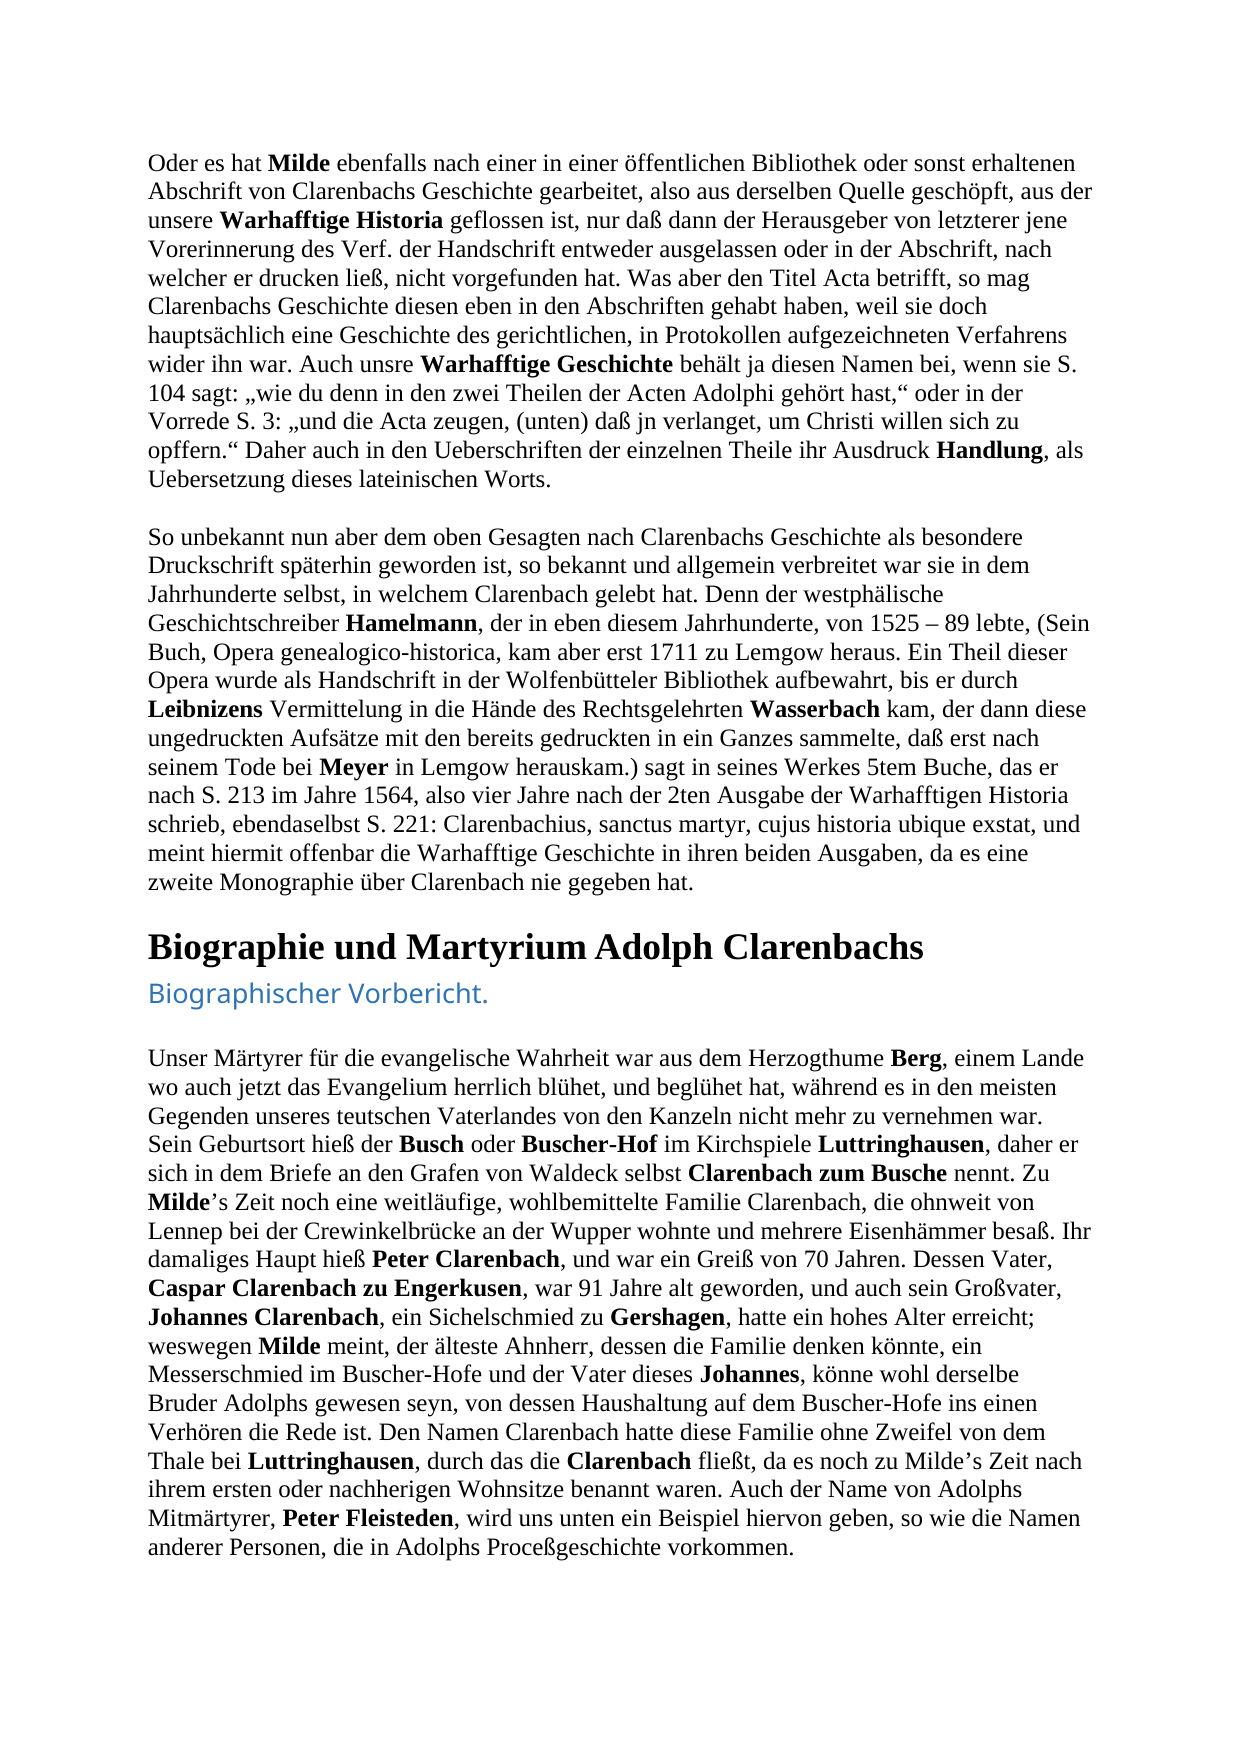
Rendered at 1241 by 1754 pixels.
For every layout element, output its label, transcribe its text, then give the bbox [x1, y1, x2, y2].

text Unser Märtyrer für die evangelische Wahrheit war aus dem Herzogthume Berg, einem Lande wo auch jetzt das Evangelium herrlich blühet, und beglühet hat, während es in den meisten Gegenden unseres teutschen Vaterlandes von den Kanzeln nicht mehr zu vernehmen war. Sein Geburtsort hieß der Busch oder Buscher-Hof im Kirchspiele Luttringhausen, daher er sich in dem Briefe an den Grafen von Waldeck selbst Clarenbach zum Busche nennt. Zu Milde’s Zeit noch eine weitläufige, wohlbemittelte Familie Clarenbach, die ohnweit von Lennep bei der Crewinkelbrücke an der Wupper wohnte und mehrere Eisenhämmer besaß. Ihr damaliges Haupt hieß Peter Clarenbach, und war ein Greiß von 70 Jahren. Dessen Vater, Caspar Clarenbach zu Engerkusen, war 91 Jahre alt geworden, und auch sein Großvater, Johannes Clarenbach, ein Sichelschmied zu Gershagen, hatte ein hohes Alter erreicht; weswegen Milde meint, der älteste Ahnherr, dessen die Familie denken könnte, ein Messerschmied im Buscher-Hofe und der Vater dieses Johannes, könne wohl derselbe Bruder Adolphs gewesen seyn, von dessen Haushaltung auf dem Buscher-Hofe ins einen Verhören die Rede ist. Den Namen Clarenbach hatte diese Familie ohne Zweifel von dem Thale bei Luttringhausen, durch das die Clarenbach fließt, da es noch zu Milde’s Zeit nach ihrem ersten oder nachherigen Wohnsitze benannt waren. Auch der Name von Adolphs Mitmärtyrer, Peter Fleisteden, wird uns unten ein Beispiel hiervon geben, so wie die Namen anderer Personen, die in Adolphs Proceßgeschichte vorkommen. [148, 1043, 1093, 1561]
text Oder es hat Milde ebenfalls nach einer in einer öffentlichen Bibliothek oder sonst erhaltenen Abschrift von Clarenbachs Geschichte gearbeitet, also aus derselben Quelle geschöpft, aus der unsere Warhafftige Historia geflossen ist, nur daß dann der Herausgeber von letzterer jene Vorerinnerung des Verf. der Handschrift entweder ausgelassen oder in der Abschrift, nach welcher er drucken ließ, nicht vorgefunden hat. Was aber den Titel Acta betrifft, so mag Clarenbachs Geschichte diesen eben in den Abschriften gehabt haben, weil sie doch hauptsächlich eine Geschichte des gerichtlichen, in Protokollen aufgezeichneten Verfahrens wider ihn war. Auch unsre Warhafftige Geschichte behält ja diesen Namen bei, wenn sie S. 104 sagt: „wie du denn in den zwei Theilen der Acten Adolphi gehört hast,“ oder in der Vorrede S. 3: „und die Acta zeugen, (unten) daß jn verlanget, um Christi willen sich zu opffern.“ Daher auch in den Ueberschriften der einzelnen Theile ihr Ausdruck Handlung, als Uebersetzung dieses lateinischen Worts. [148, 148, 1093, 493]
text So unbekannt nun aber dem oben Gesagten nach Clarenbachs Geschichte als besondere Druckschrift späterhin geworden ist, so bekannt und allgemein verbreitet war sie in dem Jahrhunderte selbst, in welchem Clarenbach gelebt hat. Denn der westphälische Geschichtschreiber Hamelmann, der in eben diesem Jahrhunderte, von 1525 – 89 lebte, (Sein Buch, Opera genealogico-historica, kam aber erst 1711 zu Lemgow heraus. Ein Theil dieser Opera wurde als Handschrift in der Wolfenbütteler Bibliothek aufbewahrt, bis er durch Leibnizens Vermittelung in die Hände des Rechtsgelehrten Wasserbach kam, der dann diese ungedruckten Aufsätze mit den bereits gedruckten in ein Ganzes sammelte, daß erst nach seinem Tode bei Meyer in Lemgow herauskam.) sagt in seines Werkes 5tem Buche, das er nach S. 213 im Jahre 1564, also vier Jahre nach der 2ten Ausgabe der Warhafftigen Historia schrieb, ebendaselbst S. 221: Clarenbachius, sanctus martyr, cujus historia ubique exstat, und meint hiermit offenbar die Warhafftige Geschichte in ihren beiden Ausgaben, da es eine zweite Monographie über Clarenbach nie gegeben hat. [148, 522, 1093, 896]
subtitle Biographischer Vorbericht. [148, 974, 1093, 1011]
subtitle Biographie und Martyrium Adolph Clarenbachs [148, 925, 1093, 968]
